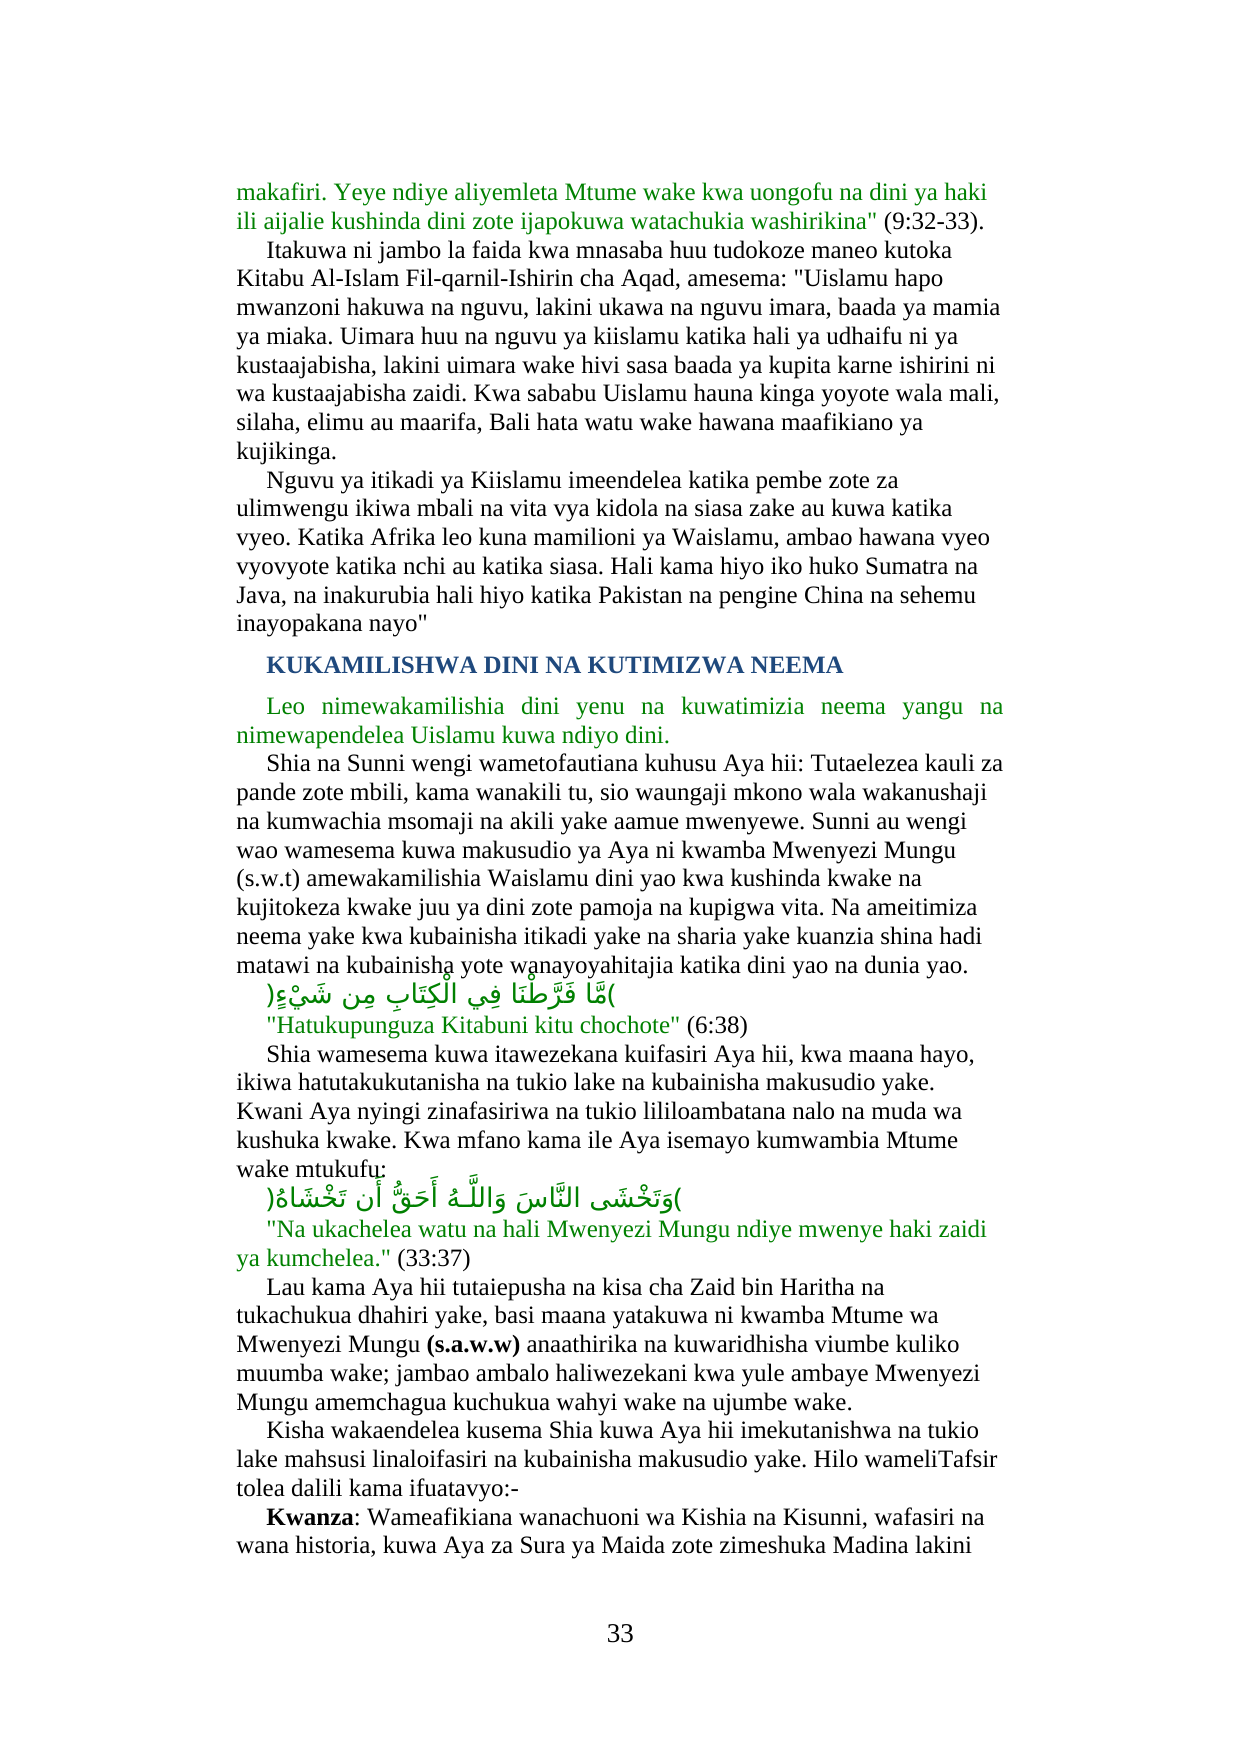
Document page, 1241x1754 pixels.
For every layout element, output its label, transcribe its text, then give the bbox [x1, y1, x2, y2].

text Lau kama Aya hii tutaiepusha na kisa cha Zaid bin Haritha na tukachukua dhahiri yake, basi maana yatakuwa ni kwamba Mtume wa Mwenyezi Mungu (s.a.w.w) anaathirika na kuwaridhisha viumbe kuliko muumba wake; jambao ambalo haliwezekani kwa yule ambaye Mwenyezi Mungu amemchagua kuchukua wahyi wake na ujumbe wake. [236, 1272, 1004, 1415]
text Shia wamesema kuwa itawezekana kuifasiri Aya hii, kwa maana hayo, ikiwa hatutakukutanisha na tukio lake na kubainisha makusudio yake. Kwani Aya nyingi zinafasiriwa na tukio lililoambatana nalo na muda wa kushuka kwake. Kwa mfano kama ile Aya isemayo kumwambia Mtume wake mtukufu: [236, 1039, 1004, 1182]
text Nguvu ya itikadi ya Kiislamu imeendelea katika pembe zote za ulimwengu ikiwa mbali na vita vya kidola na siasa zake au kuwa katika vyeo. Katika Afrika leo kuna mamilioni ya Waislamu, ambao hawana vyeo vyovyote katika nchi au katika siasa. Hali kama hiyo iko huko Sumatra na Java, na inakurubia hali hiyo katika Pakistan na pengine China na sehemu inayopakana nayo" [236, 465, 1004, 637]
text "Na ukachelea watu na hali Mwenyezi Mungu ndiye mwenye haki zaidi ya kumchelea." (33:37) [236, 1214, 1004, 1272]
text Shia na Sunni wengi wametofautiana kuhusu Aya hii: Tutaelezea kauli za pande zote mbili, kama wanakili tu, sio waungaji mkono wala wakanushaji na kumwachia msomaji na akili yake aamue mwenyewe. Sunni au wengi wao wamesema kuwa makusudio ya Aya ni kwamba Mwenyezi Mungu (s.w.t) amewakamilishia Waislamu dini yao kwa kushinda kwake na kujitokeza kwake juu ya dini zote pamoja na kupigwa vita. Na ameitimiza neema yake kwa kubainisha itikadi yake na sharia yake kuanzia shina hadi matawi na kubainisha yote wanayoyahitajia katika dini yao na dunia yao. [236, 748, 1004, 978]
text "Hatukupunguza Kitabuni kitu chochote" (6:38) [236, 1010, 1004, 1039]
text Leo nimewakamilishia dini yenu na kuwatimizia neema yangu na nimewapendelea Uislamu kuwa ndiyo dini. [236, 691, 1004, 748]
text ﴿وَتَخْشَى النَّاسَ وَاللَّـهُ أَحَقُّ أَن تَخْشَاهُ﴾ [236, 1182, 1004, 1214]
subtitle KUKAMILISHWA DINI NA KUTIMIZWA NEEMA [236, 650, 1004, 678]
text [236, 1502, 1004, 1559]
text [236, 177, 1004, 235]
text Itakuwa ni jambo la faida kwa mnasaba huu tudokoze maneo kutoka Kitabu Al-Islam Fil-qarnil-Ishirin cha Aqad, amesema: "Uislamu hapo mwanzoni hakuwa na nguvu, lakini ukawa na nguvu imara, baada ya mamia ya miaka. Uimara huu na nguvu ya kiislamu katika hali ya udhaifu ni ya kustaajabisha, lakini uimara wake hivi sasa baada ya kupita karne ishirini ni wa kustaajabisha zaidi. Kwa sababu Uislamu hauna kinga yoyote wala mali, silaha, elimu au maarifa, Bali hata watu wake hawana maafikiano ya kujikinga. [236, 235, 1004, 465]
text Kisha wakaendelea kusema Shia kuwa Aya hii imekutanishwa na tukio lake mahsusi linaloifasiri na kubainisha makusudio yake. Hilo wameliTafsir tolea dalili kama ifuatavyo:- [236, 1415, 1004, 1502]
text ﴿مَّا فَرَّطْنَا فِي الْكِتَابِ مِن شَيْءٍ﴾ [236, 978, 1004, 1010]
